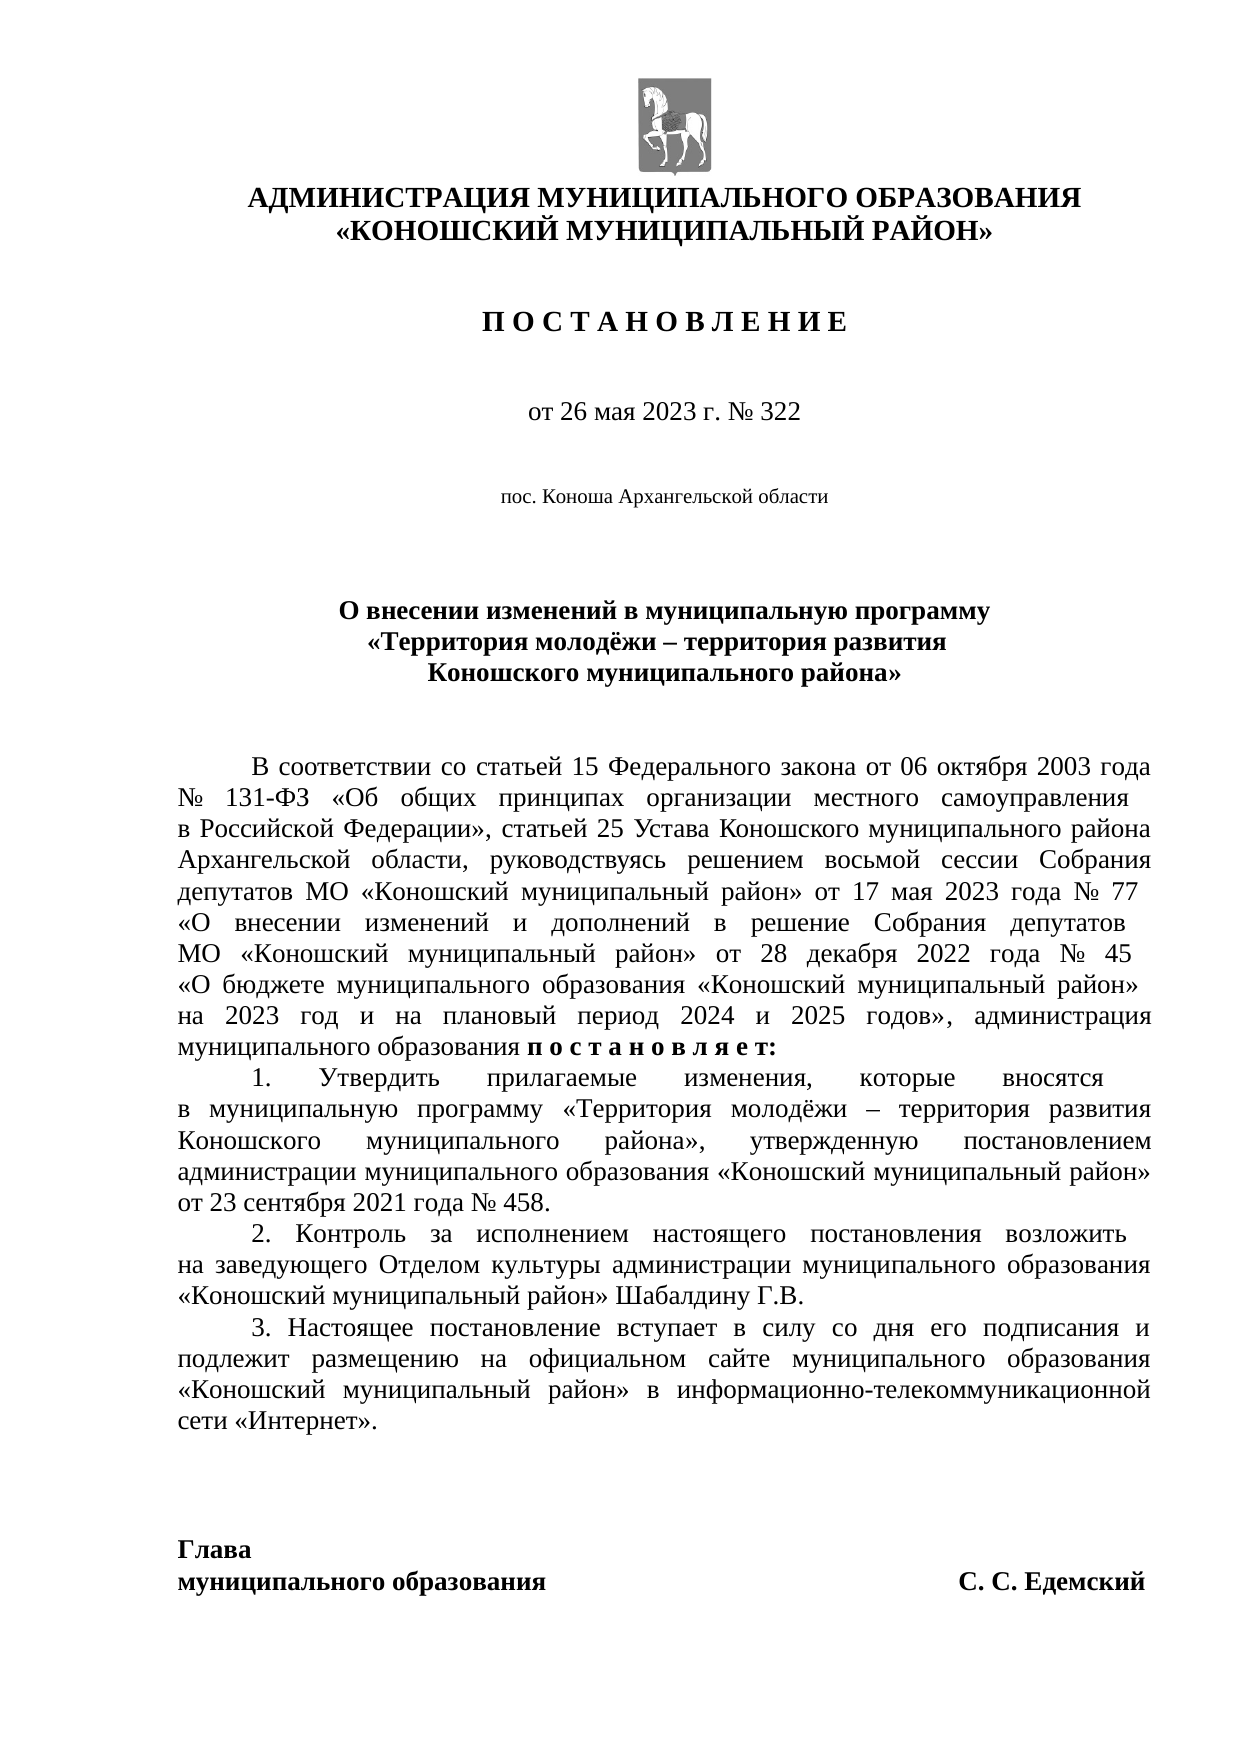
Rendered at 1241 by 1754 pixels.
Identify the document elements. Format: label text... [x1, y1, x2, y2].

text 1. Утвердить прилагаемые изменения, которые вносятся в муниципальную программу «Территория молодёжи – территория развития Коношского муниципального района», утвержденную постановлением администрации муниципального образования «Коношский муниципальный район» от 23 сентября 2021 года № 458. [177, 1061, 1152, 1217]
text «КОНОШСКИЙ МУНИЦИПАЛЬНЫЙ РАЙОН» [177, 213, 1152, 247]
text «Территория молодёжи – территория развития [162, 625, 1152, 657]
text 3. Настоящее постановление вступает в силу со дня его подписания и подлежит размещению на официальном сайте муниципального образования «Коношский муниципальный район» в информационно-телекоммуникационной сети «Интернет». [177, 1311, 1152, 1435]
text пос. Коноша Архангельской области [177, 484, 1152, 508]
picture [637, 77, 712, 178]
text АДМИНИСТРАЦИЯ МУНИЦИПАЛЬНОГО ОБРАЗОВАНИЯ [177, 180, 1152, 213]
text 2. Контроль за исполнением настоящего постановления возложить на заведующего Отделом культуры администрации муниципального образования «Коношский муниципальный район» Шабалдину Г.В. [177, 1217, 1152, 1311]
text В соответствии со статьей 15 Федерального закона от 06 октября 2003 года № 131-ФЗ «Об общих принципах организации местного самоуправления в Российской Федерации», статьей 25 Устава Коношского муниципального района Архангельской области, руководствуясь решением восьмой сессии Собрания депутатов МО «Коношский муниципальный район» от 17 мая 2023 года № 77 «О внесении изменений и дополнений в решение Собрания депутатов МО «Коношский муниципальный район» от 28 декабря 2022 года № 45 «О бюджете муниципального образования «Коношский муниципальный район» на 2023 год и на плановый период 2024 и 2025 годов», администрация муниципального образования п о с т а н о в л я е т: [177, 750, 1152, 1061]
text П О С Т А Н О В Л Е Н И Е [177, 304, 1152, 338]
text О внесении изменений в муниципальную программу [177, 594, 1152, 625]
text Коношского муниципального района» [177, 657, 1152, 688]
text Глава [177, 1533, 1152, 1564]
text от 26 мая 2023 г. № 322 [177, 395, 1152, 426]
text муниципального образования С. С. Едемский [177, 1564, 1152, 1596]
